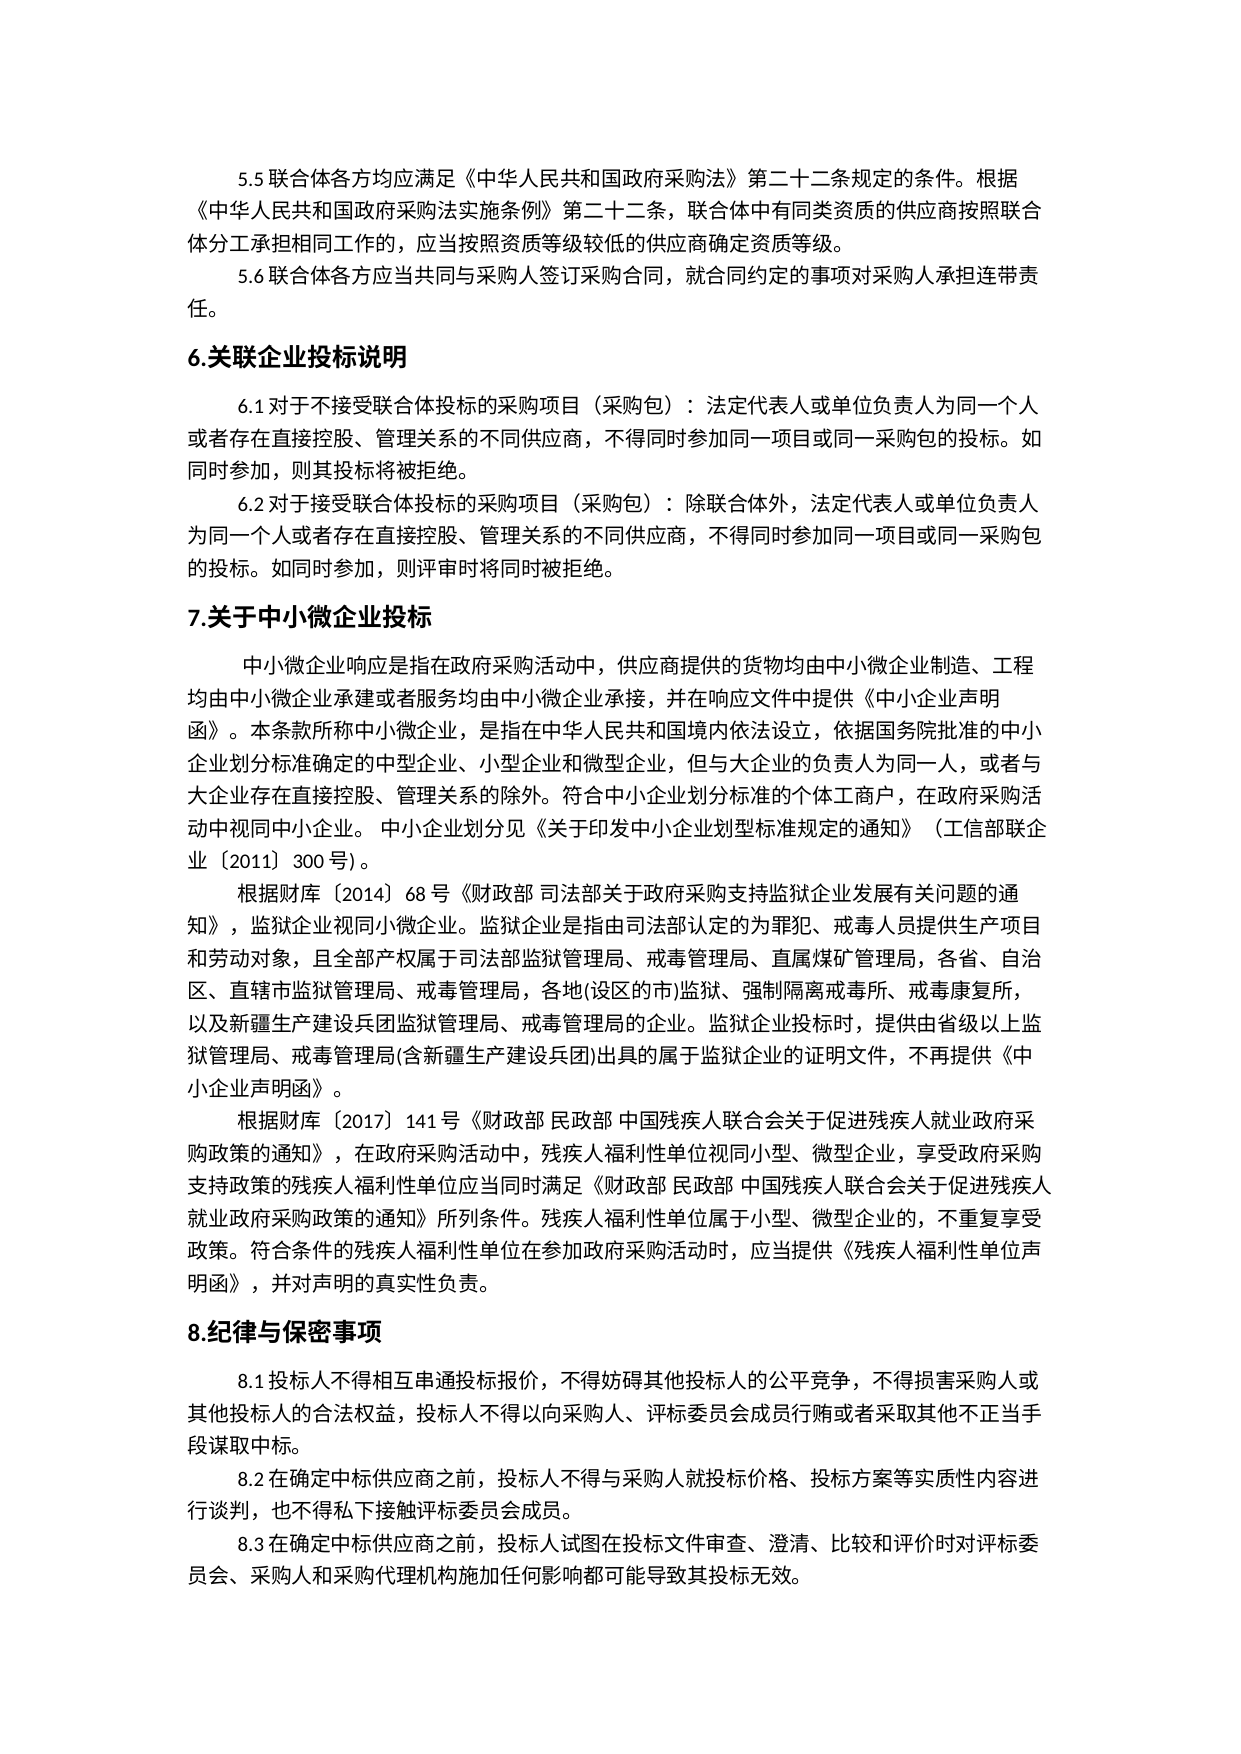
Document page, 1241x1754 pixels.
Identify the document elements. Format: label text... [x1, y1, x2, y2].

text 根据财库〔2014〕68号《财政部 司法部关于政府采购支持监狱企业发展有关问题的通知》，监狱企业视同小微企业。监狱企业是指由司法部认定的为罪犯、戒毒人员提供生产项目和劳动对象，且全部产权属于司法部监狱管理局、戒毒管理局、直属煤矿管理局，各省、自治区、直辖市监狱管理局、戒毒管理局，各地(设区的市)监狱、强制隔离戒毒所、戒毒康复所，以及新疆生产建设兵团监狱管理局、戒毒管理局的企业。监狱企业投标时，提供由省级以上监狱管理局、戒毒管理局(含新疆生产建设兵团)出具的属于监狱企业的证明文件，不再提供《中小企业声明函》。 [187, 877, 1053, 1104]
text 5.6联合体各方应当共同与采购人签订采购合同，就合同约定的事项对采购人承担连带责任。 [187, 259, 1053, 324]
text 6.关联企业投标说明 [187, 324, 1053, 389]
text 8.纪律与保密事项 [187, 1299, 1053, 1364]
text 5.5联合体各方均应满足《中华人民共和国政府采购法》第二十二条规定的条件。根据《中华人民共和国政府采购法实施条例》第二十二条，联合体中有同类资质的供应商按照联合体分工承担相同工作的，应当按照资质等级较低的供应商确定资质等级。 [187, 162, 1053, 259]
text 7.关于中小微企业投标 [187, 584, 1053, 649]
text 8.1投标人不得相互串通投标报价，不得妨碍其他投标人的公平竞争，不得损害采购人或其他投标人的合法权益，投标人不得以向采购人、评标委员会成员行贿或者采取其他不正当手段谋取中标。 [187, 1364, 1053, 1462]
text 8.3在确定中标供应商之前，投标人试图在投标文件审查、澄清、比较和评价时对评标委员会、采购人和采购代理机构施加任何影响都可能导致其投标无效。 [187, 1527, 1053, 1592]
text 根据财库〔2017〕141号《财政部 民政部 中国残疾人联合会关于促进残疾人就业政府采购政策的通知》，在政府采购活动中，残疾人福利性单位视同小型、微型企业，享受政府采购支持政策的残疾人福利性单位应当同时满足《财政部 民政部 中国残疾人联合会关于促进残疾人就业政府采购政策的通知》所列条件。残疾人福利性单位属于小型、微型企业的，不重复享受政策。符合条件的残疾人福利性单位在参加政府采购活动时，应当提供《残疾人福利性单位声明函》，并对声明的真实性负责。 [187, 1104, 1053, 1299]
text 6.2 对于接受联合体投标的采购项目（采购包）：除联合体外，法定代表人或单位负责人为同一个人或者存在直接控股、管理关系的不同供应商，不得同时参加同一项目或同一采购包的投标。如同时参加，则评审时将同时被拒绝。 [187, 487, 1053, 584]
text 中小微企业响应是指在政府采购活动中，供应商提供的货物均由中小微企业制造、工程均由中小微企业承建或者服务均由中小微企业承接，并在响应文件中提供《中小企业声明函》。本条款所称中小微企业，是指在中华人民共和国境内依法设立，依据国务院批准的中小企业划分标准确定的中型企业、小型企业和微型企业，但与大企业的负责人为同一人，或者与大企业存在直接控股、管理关系的除外。符合中小企业划分标准的个体工商户，在政府采购活动中视同中小企业。 中小企业划分见《关于印发中小企业划型标准规定的通知》（工信部联企业〔2011〕300号) 。 [187, 649, 1053, 877]
text 8.2在确定中标供应商之前，投标人不得与采购人就投标价格、投标方案等实质性内容进行谈判，也不得私下接触评标委员会成员。 [187, 1462, 1053, 1527]
text 6.1 对于不接受联合体投标的采购项目（采购包）：法定代表人或单位负责人为同一个人或者存在直接控股、管理关系的不同供应商，不得同时参加同一项目或同一采购包的投标。如同时参加，则其投标将被拒绝。 [187, 389, 1053, 487]
